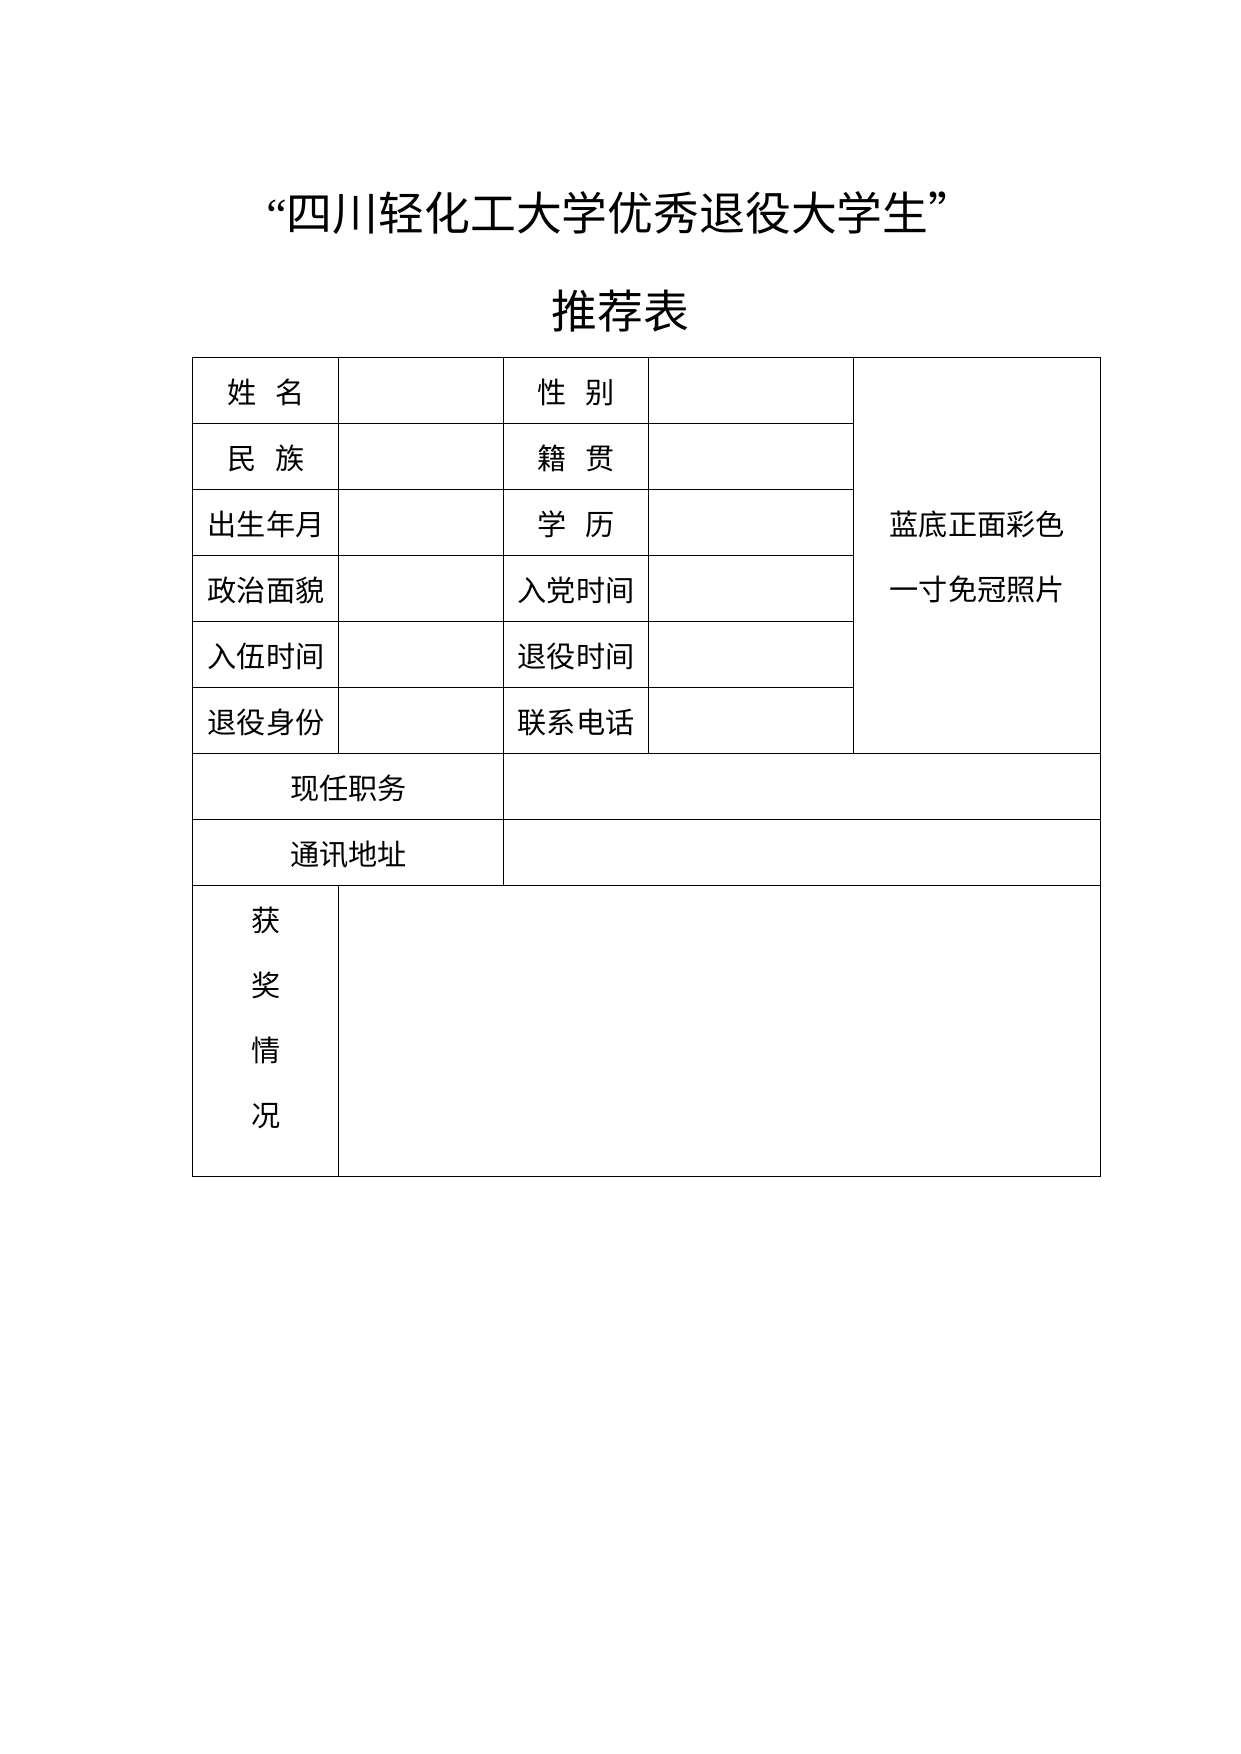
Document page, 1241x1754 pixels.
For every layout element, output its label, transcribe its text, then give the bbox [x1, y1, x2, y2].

table_cell [649, 556, 853, 621]
table_cell [649, 688, 853, 753]
table_header [649, 358, 853, 423]
table_cell [339, 688, 503, 753]
table_cell [649, 424, 853, 489]
table_cell 退役身份 [193, 688, 338, 753]
table_cell [339, 556, 503, 621]
table_cell [339, 622, 503, 687]
table_cell [504, 820, 1100, 885]
table_cell [649, 490, 853, 555]
table_cell [649, 622, 853, 687]
table_header 性 别 [504, 358, 648, 423]
table_cell [504, 754, 1100, 819]
table_cell 获 奖 情 况 [193, 886, 338, 1176]
table_cell 入伍时间 [193, 622, 338, 687]
table_cell 民 族 [193, 424, 338, 489]
table_header 姓 名 [193, 358, 338, 423]
table_cell 出生年月 [193, 490, 338, 555]
table_cell 籍 贯 [504, 424, 648, 489]
text 推荐表 [187, 259, 1053, 357]
table_cell [339, 490, 503, 555]
table_cell [339, 886, 1100, 1176]
table_cell 现任职务 [193, 754, 503, 819]
table_header 蓝底正面彩色 一寸免冠照片 [854, 358, 1100, 753]
table_cell 学 历 [504, 490, 648, 555]
table_cell 退役时间 [504, 622, 648, 687]
table_cell 联系电话 [504, 688, 648, 753]
text “四川轻化工大学优秀退役大学生” [187, 162, 1053, 259]
table_header [339, 358, 503, 423]
table_cell 通讯地址 [193, 820, 503, 885]
table_cell 入党时间 [504, 556, 648, 621]
table_cell 政治面貌 [193, 556, 338, 621]
table_cell [339, 424, 503, 489]
